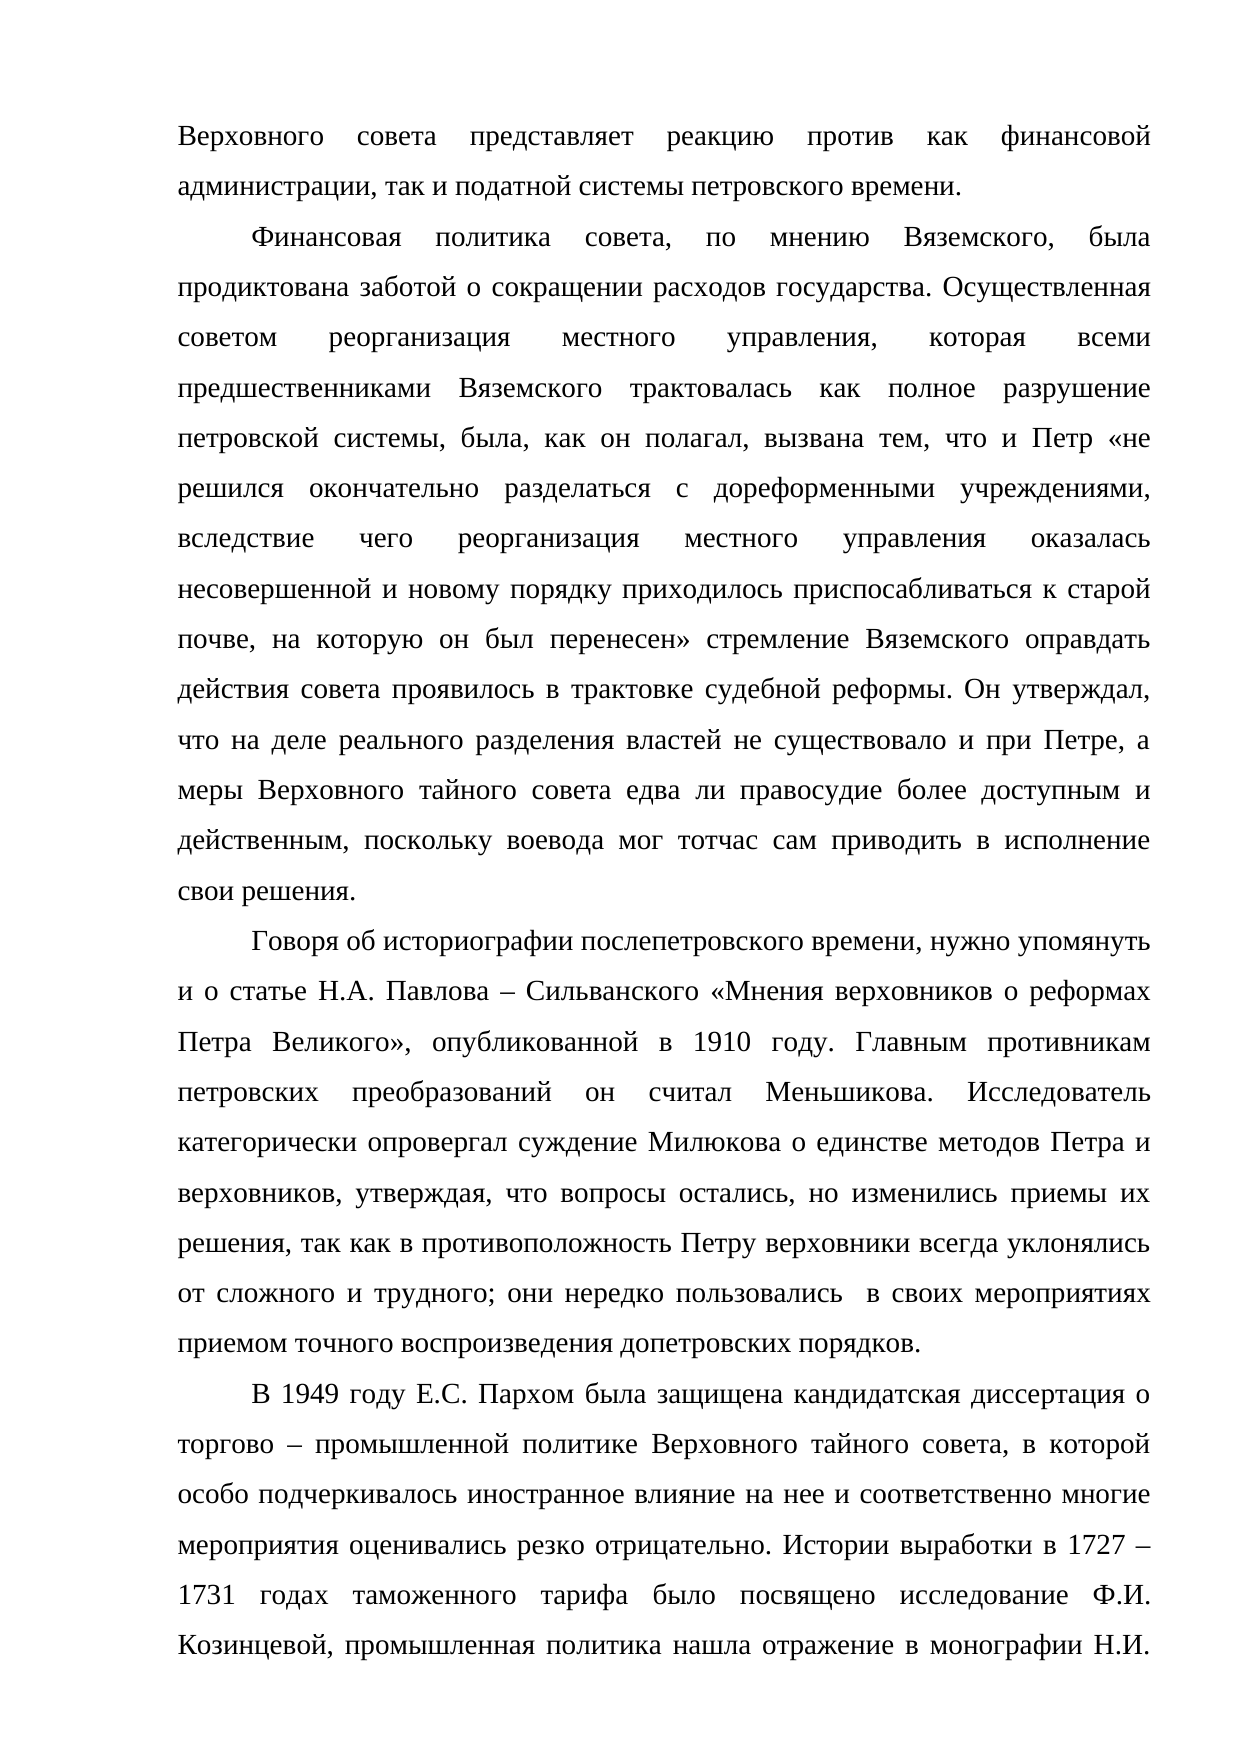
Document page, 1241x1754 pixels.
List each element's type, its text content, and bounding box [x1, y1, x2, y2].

text Финансовая политика совета, по мнению Вяземского, была продиктована заботой о сокращении расходов государства. Осуществленная советом реорганизация местного управления, которая всеми предшественниками Вяземского трактовалась как полное разрушение петровской системы, была, как он полагал, вызвана тем, что и Петр «не решился окончательно разделаться с дореформенными учреждениями, вследствие чего реорганизация местного управления оказалась несовершенной и новому порядку приходилось приспосабливаться к старой почве, на которую он был перенесен» стремление Вяземского оправдать действия совета проявилось в трактовке судебной реформы. Он утверждал, что на деле реального разделения властей не существовало и при Петре, а меры Верховного тайного совета едва ли правосудие более доступным и действенным, поскольку воевода мог тотчас сам приводить в исполнение свои решения. [177, 219, 1152, 906]
text Говоря об историографии послепетровского времени, нужно упомянуть и о статье Н.А. Павлова – Сильванского «Мнения верховников о реформах Петра Великого», опубликованной в 1910 году. Главным противникам петровских преобразований он считал Меньшикова. Исследователь категорически опровергал суждение Милюкова о единстве методов Петра и верховников, утверждая, что вопросы остались, но изменились приемы их решения, так как в противоположность Петру верховники всегда уклонялись от сложного и трудного; они нередко пользовались в своих мероприятиях приемом точного воспроизведения допетровских порядков. [177, 923, 1152, 1359]
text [177, 118, 1152, 202]
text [177, 1376, 1152, 1661]
